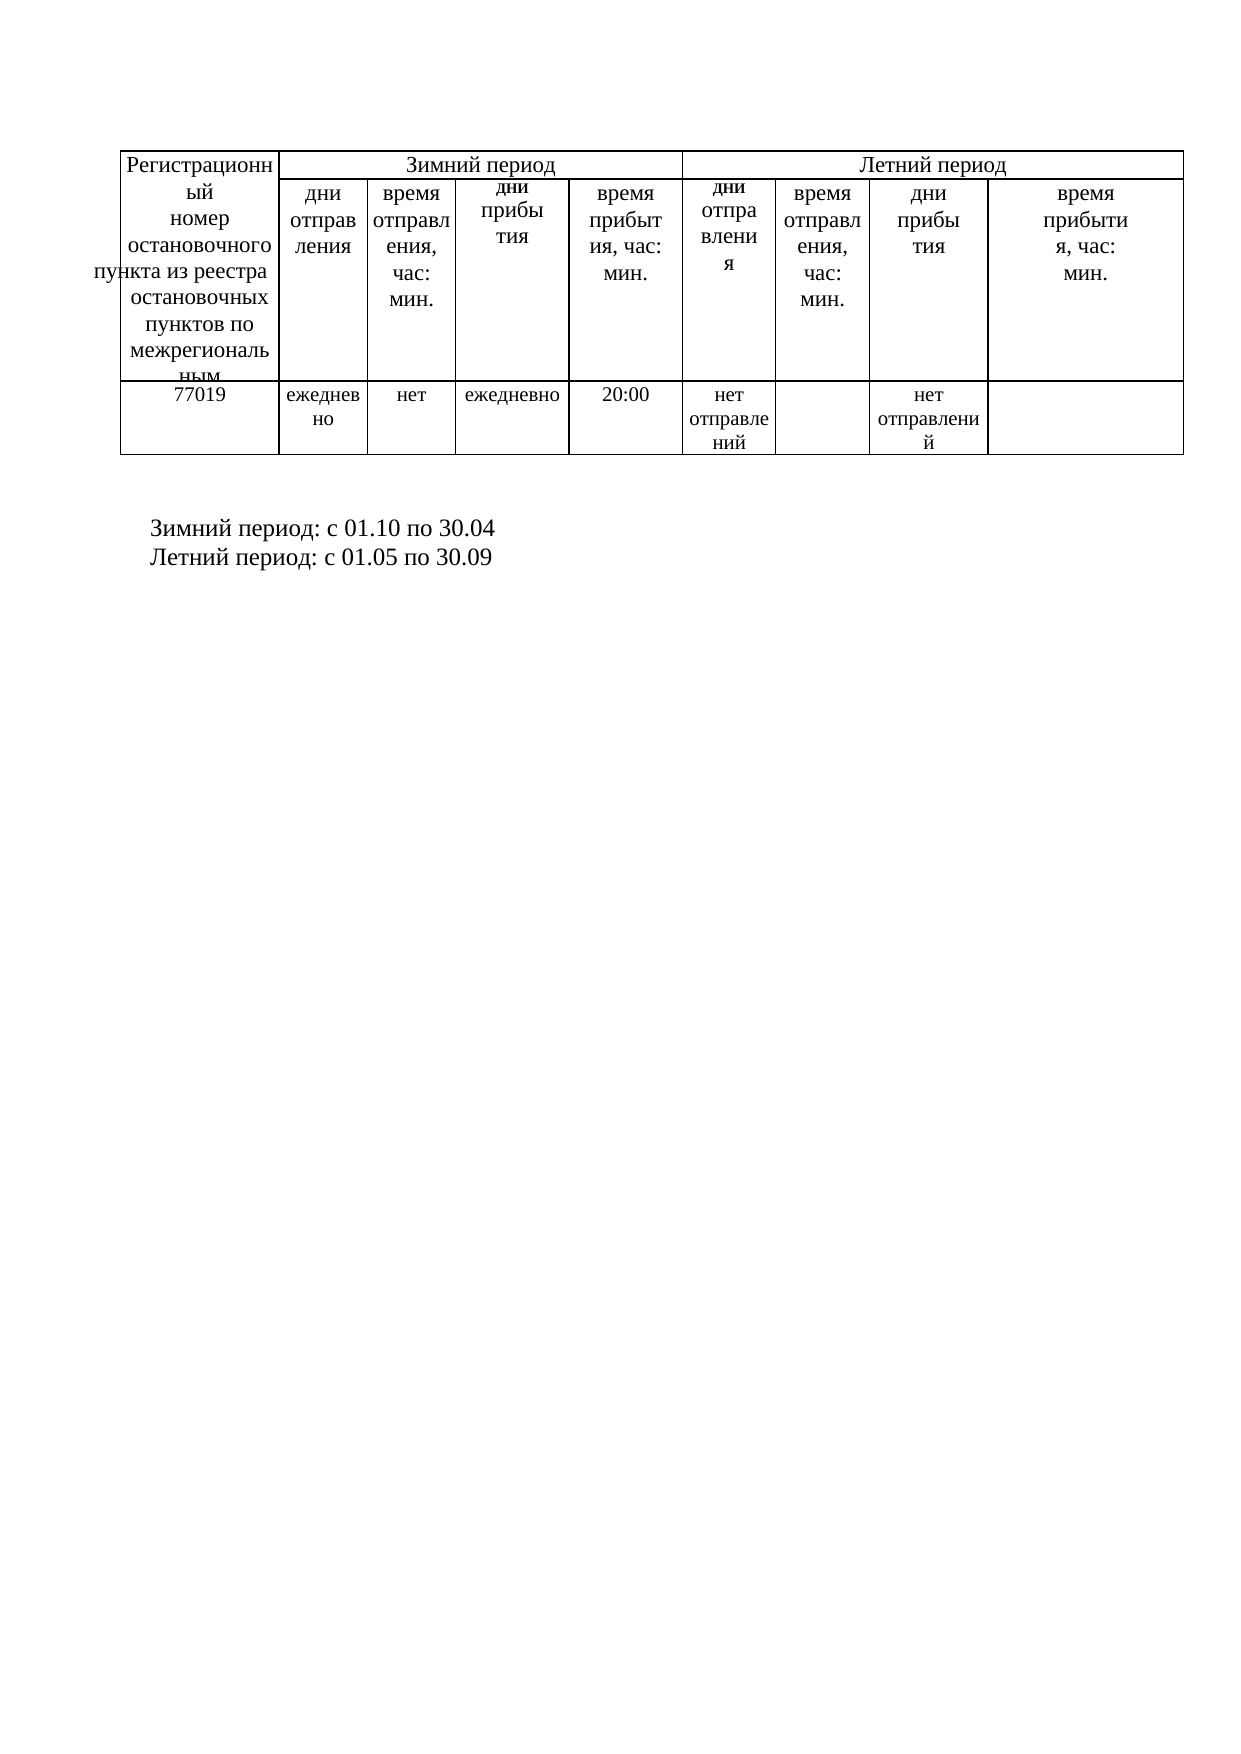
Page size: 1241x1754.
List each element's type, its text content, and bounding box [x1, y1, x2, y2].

table_header Летний период [683, 152, 1183, 178]
table_cell [776, 382, 869, 454]
table_cell время отправл ения, час: мин. [776, 180, 869, 380]
table_cell нет отправлений [870, 382, 987, 454]
table_cell время отправл ения, час: мин. [368, 180, 455, 380]
text Зимний период: с 01.10 по 30.04 [150, 513, 1090, 542]
table_cell [989, 382, 1183, 454]
table_cell дни отправ ления [280, 180, 367, 380]
table_cell ДНИ отпра влени я [683, 180, 775, 380]
table_cell нет [368, 382, 455, 454]
table_cell 20:00 [570, 382, 682, 454]
table_header Зимний период [280, 152, 682, 178]
table_cell ежедневно [280, 382, 367, 454]
table_cell ежедневно [456, 382, 568, 454]
text Летний период: с 01.05 по 30.09 [150, 542, 1090, 570]
table_cell время прибыт ия, час: мин. [570, 180, 682, 380]
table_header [121, 152, 278, 380]
table_cell ДНИ прибы тия [456, 180, 568, 380]
table_cell 77019 [121, 382, 278, 454]
table_cell время прибыти я, час: мин. [989, 180, 1183, 380]
table_cell нет отправлений [683, 382, 775, 454]
table_cell дни прибы тия [870, 180, 987, 380]
